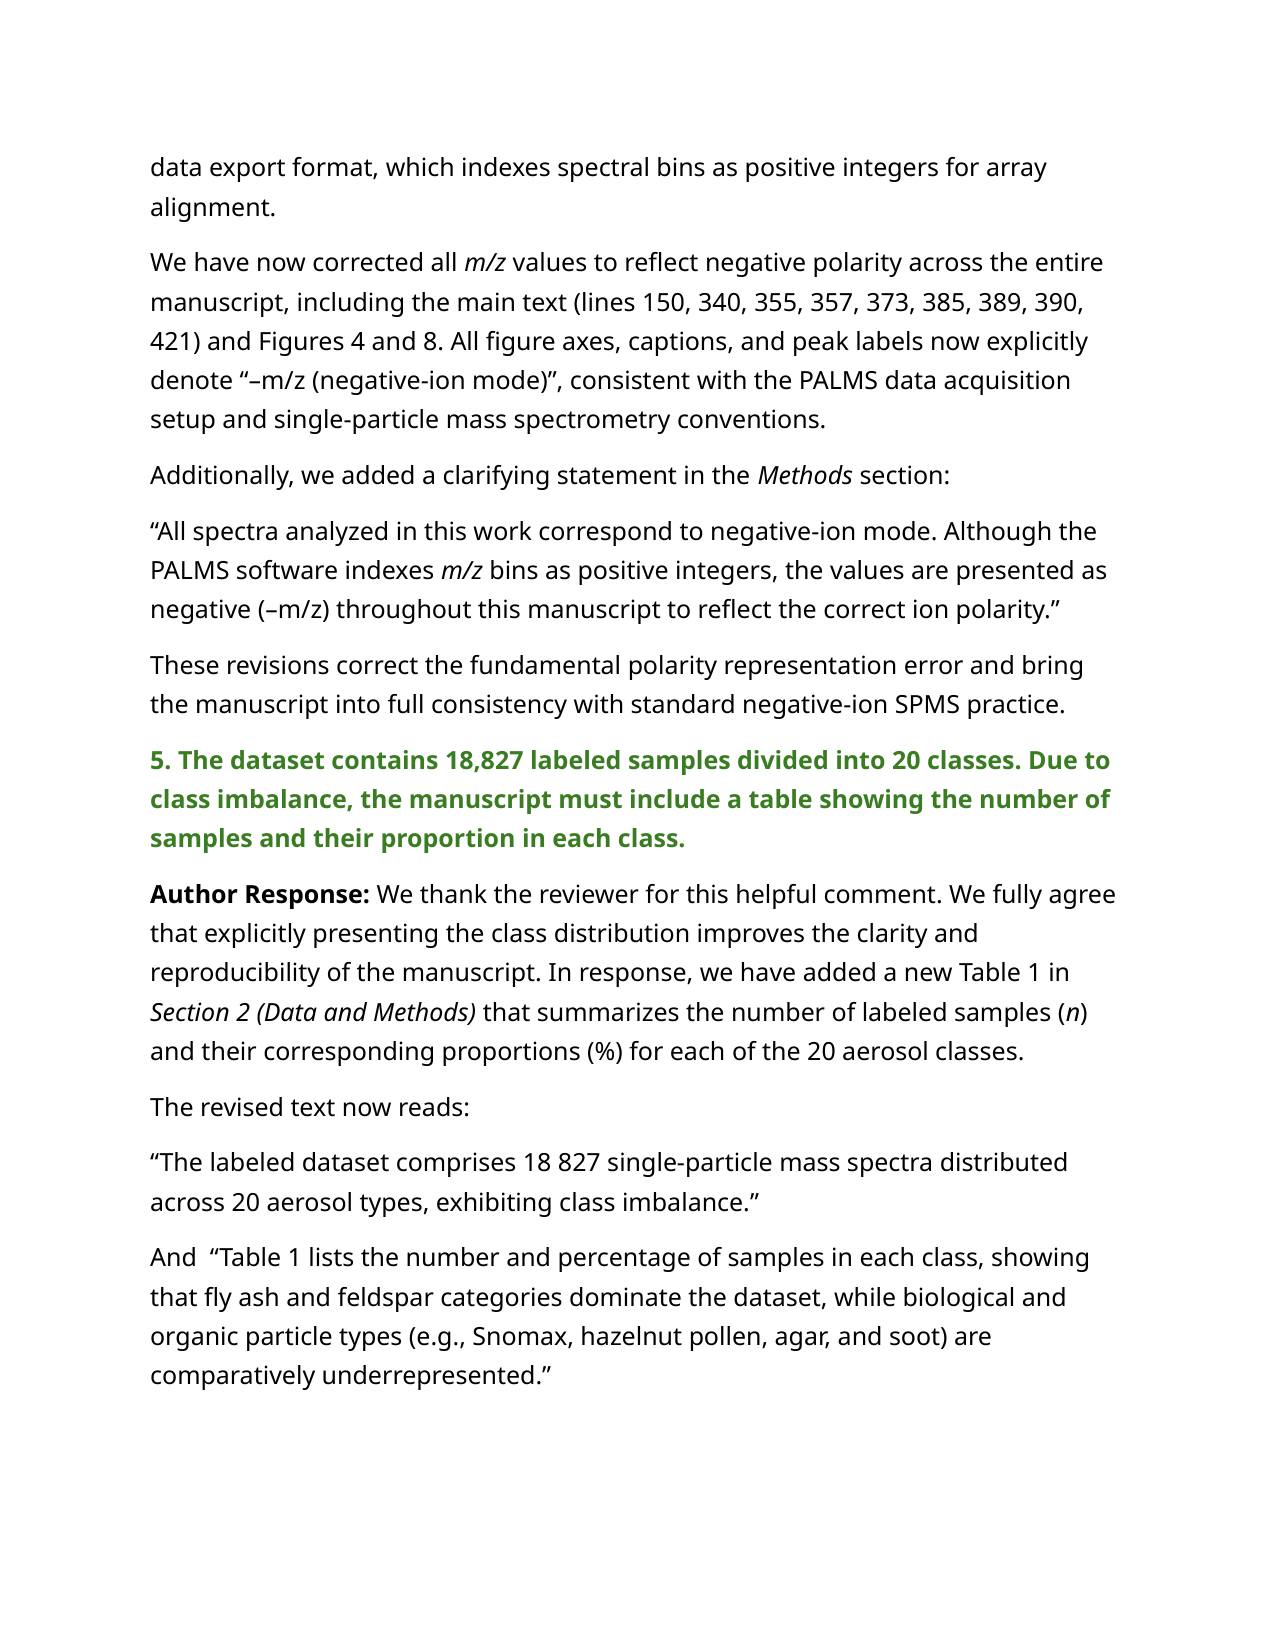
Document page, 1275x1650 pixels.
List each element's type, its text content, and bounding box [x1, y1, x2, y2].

text We have now corrected all m/z values to reflect negative polarity across the entire manuscript, including the main text (lines 150, 340, 355, 357, 373, 385, 389, 390, 421) and Figures 4 and 8. All figure axes, captions, and peak labels now explicitly denote “–m/z (negative-ion mode)”, consistent with the PALMS data acquisition setup and single-particle mass spectrometry conventions. [150, 245, 1125, 436]
text The revised text now reads: [150, 1089, 1125, 1123]
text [150, 150, 1125, 223]
text Additionally, we added a clarifying statement in the Methods section: [150, 457, 1125, 492]
text And “Table 1 lists the number and percentage of samples in each class, showing that fly ash and feldspar categories dominate the dataset, while biological and organic particle types (e.g., Snomax, hazelnut pollen, agar, and soot) are comparatively underrepresented.” [150, 1240, 1125, 1392]
text “The labeled dataset comprises 18 827 single-particle mass spectra distributed across 20 aerosol types, exhibiting class imbalance.” [150, 1145, 1125, 1218]
text “All spectra analyzed in this work correspond to negative-ion mode. Although the PALMS software indexes m/z bins as positive integers, the values are presented as negative (–m/z) throughout this manuscript to reflect the correct ion polarity.” [150, 513, 1125, 626]
text 5. The dataset contains 18,827 labeled samples divided into 20 classes. Due to class imbalance, the manuscript must include a table showing the number of samples and their proportion in each class. [150, 742, 1125, 855]
text These revisions correct the fundamental polarity representation error and bring the manuscript into full consistency with standard negative-ion SPMS practice. [150, 647, 1125, 721]
text Author Response: We thank the reviewer for this helpful comment. We fully agree that explicitly presenting the class distribution improves the clarity and reproducibility of the manuscript. In response, we have added a new Table 1 in Section 2 (Data and Methods) that summarizes the number of labeled samples (n) and their corresponding proportions (%) for each of the 20 aerosol classes. [150, 877, 1125, 1067]
